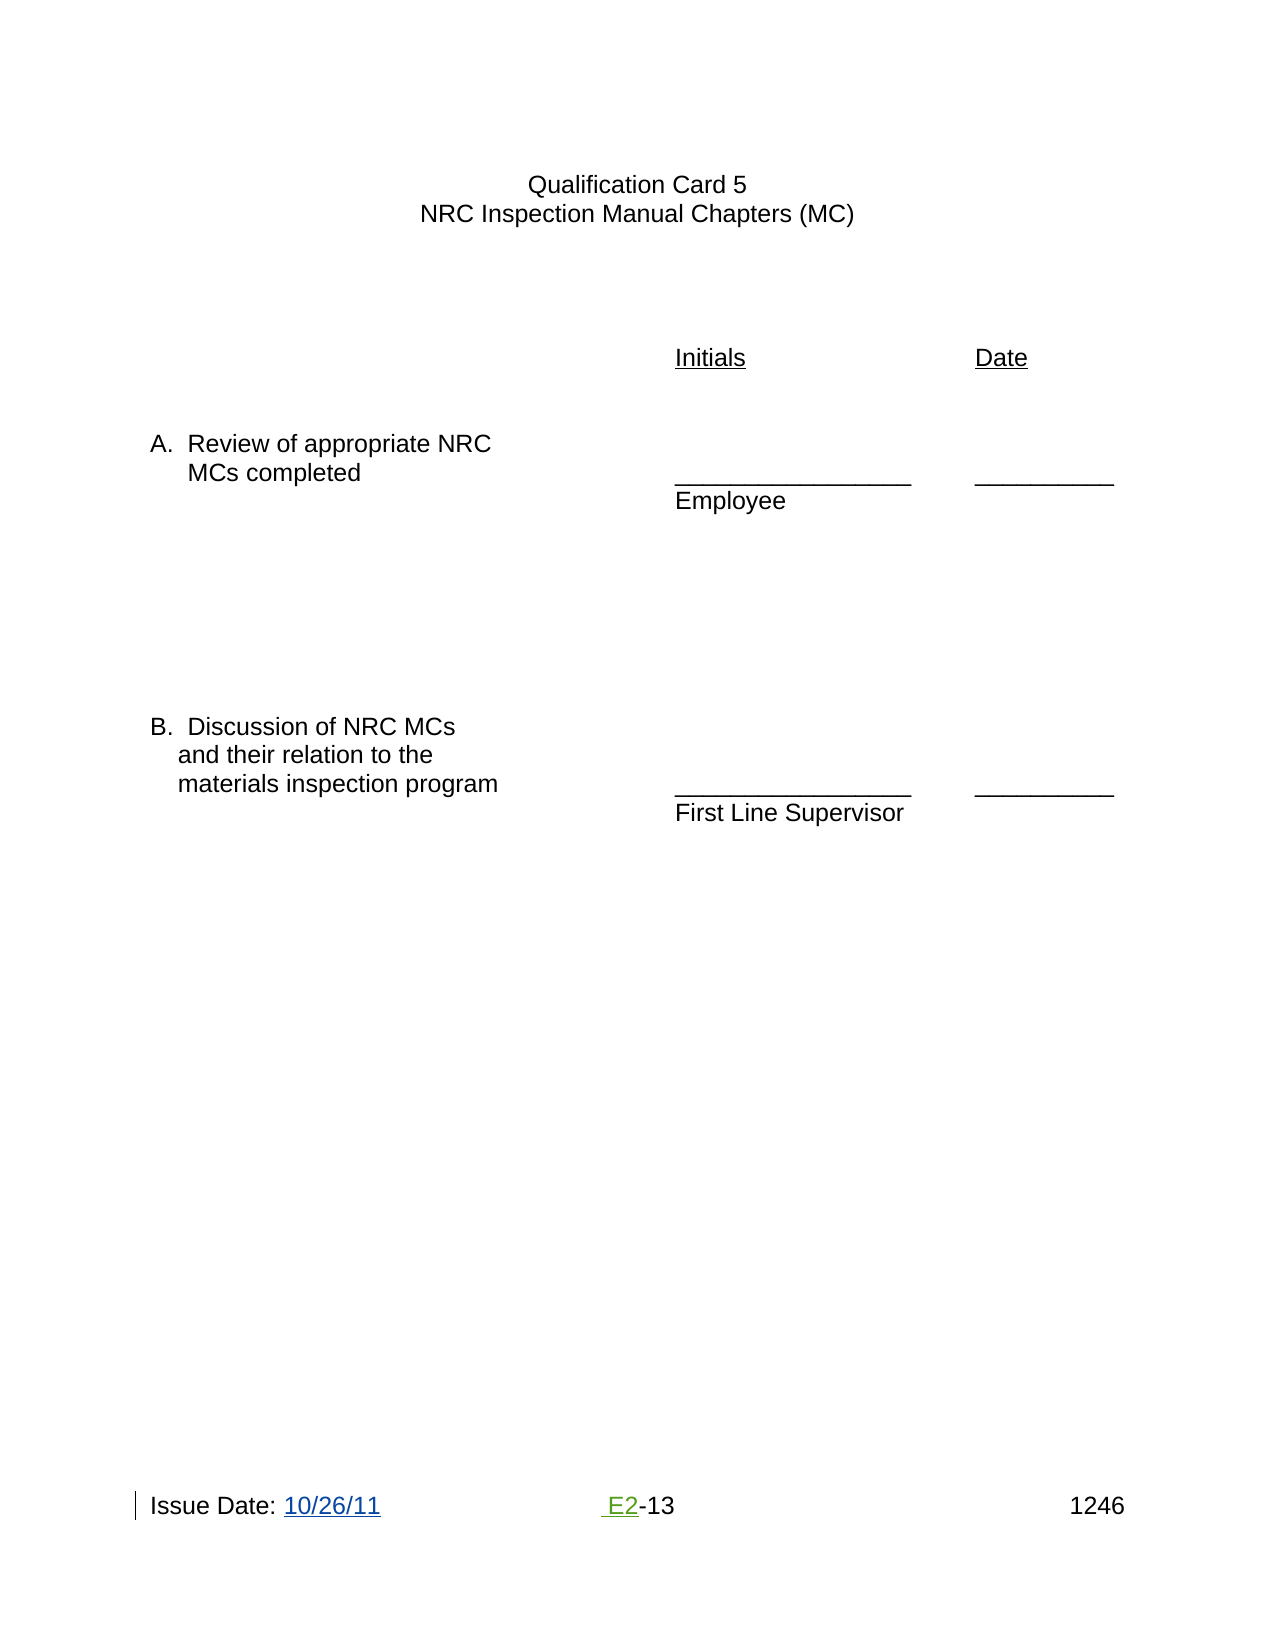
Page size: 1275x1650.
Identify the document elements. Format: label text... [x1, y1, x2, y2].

list Review of appropriate NRC MCs completed _________________ __________ Employee [150, 429, 1125, 628]
text NRC Inspection Manual Chapters (MC) [150, 199, 1125, 227]
list Discussion of NRC MCs [150, 711, 1125, 740]
text Qualification Card 5 [150, 170, 1125, 199]
text materials inspection program _________________ __________ First Line Supervisor [150, 769, 1125, 826]
text Initials Date [150, 342, 1125, 371]
text and their relation to the [150, 740, 1125, 769]
